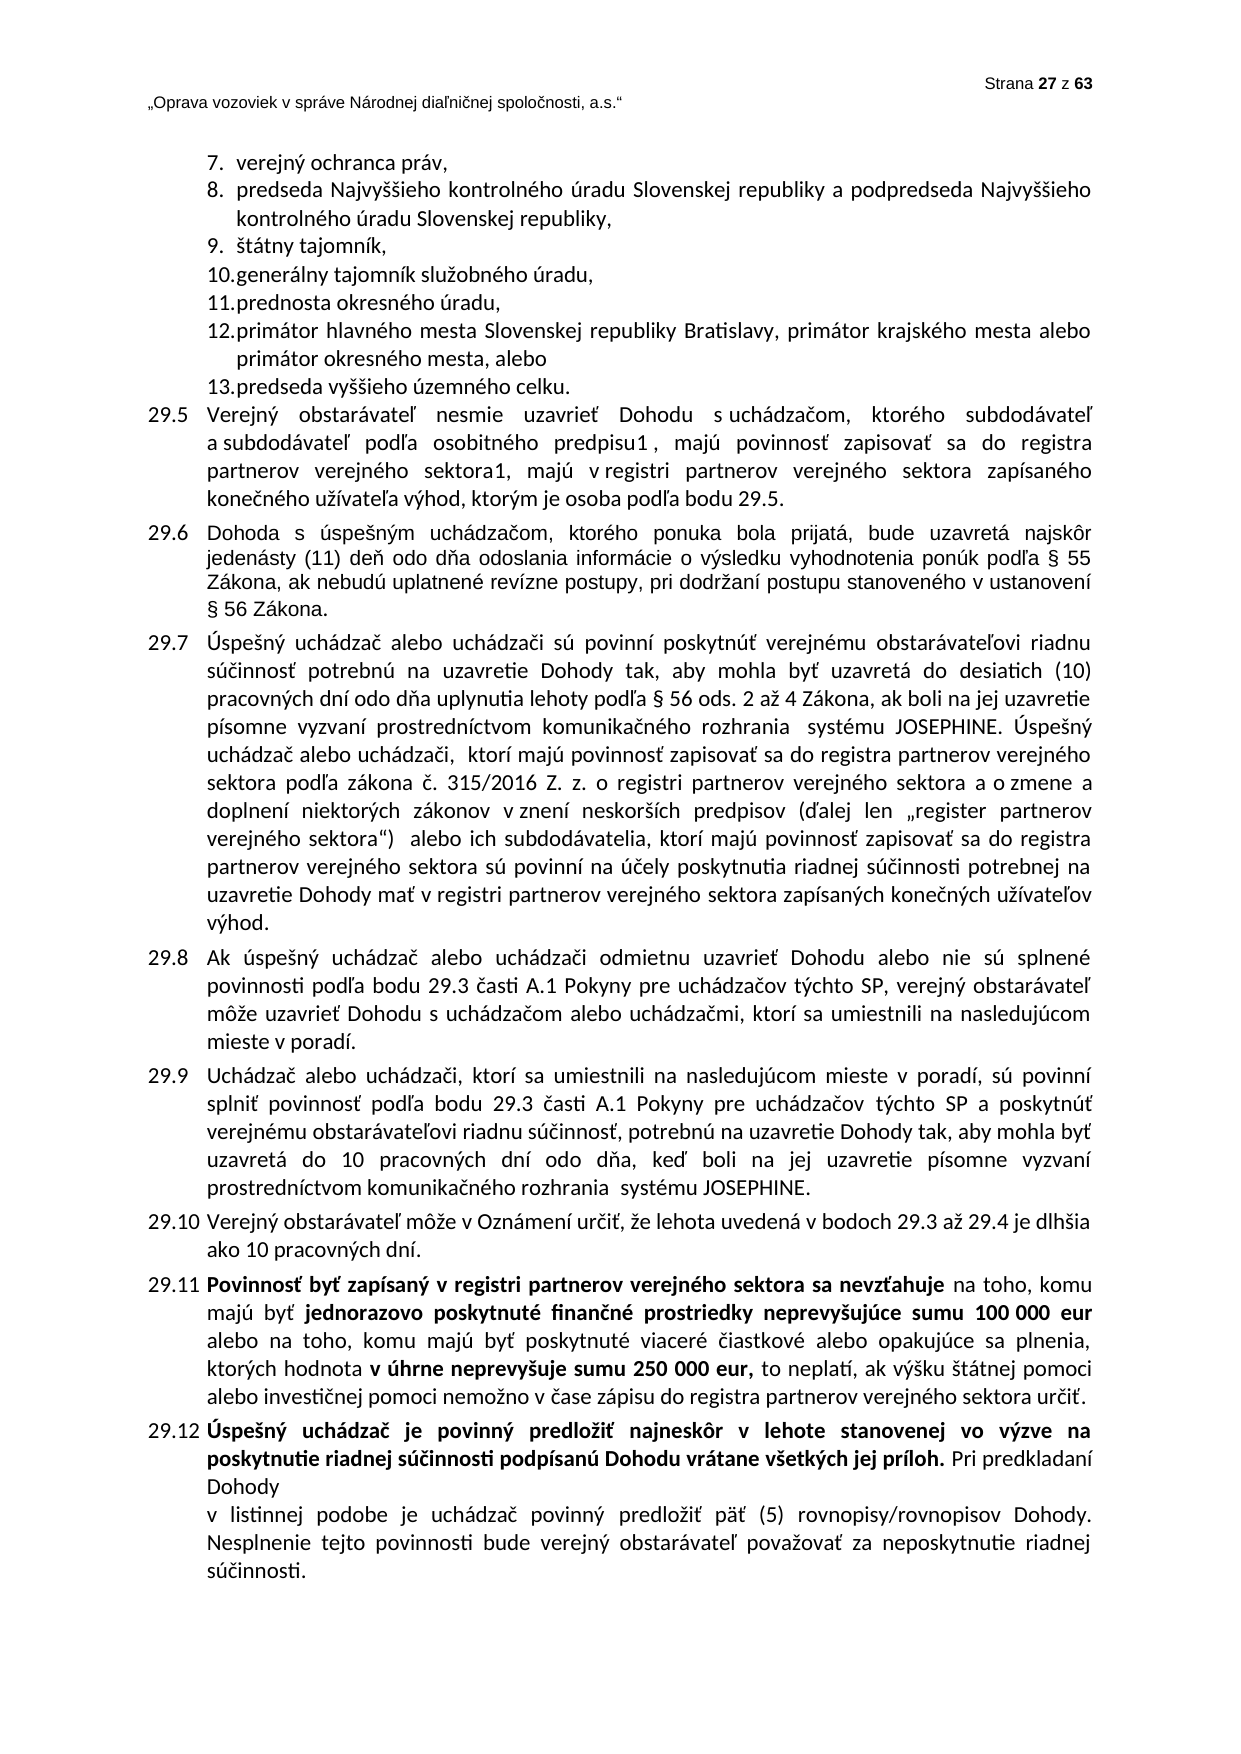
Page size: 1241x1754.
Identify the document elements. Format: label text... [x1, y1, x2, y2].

list štátny tajomník, [207, 232, 1093, 260]
list predseda Najvyššieho kontrolného úradu Slovenskej republiky a podpredseda Najvyššieho kontrolného úradu Slovenskej republiky, [207, 176, 1093, 232]
list Úspešný uchádzač je povinný predložiť najneskôr v lehote stanovenej vo výzve na poskytnutie riadnej súčinnosti podpísanú Dohodu vrátane všetkých jej príloh. Pri predkladaní Dohody v listinnej podobe je uchádzač povinný predložiť päť (5) rovnopisy/rovnopisov Dohody. Nesplnenie tejto povinnosti bude verejný obstarávateľ považovať za neposkytnutie riadnej súčinnosti. [148, 1416, 1093, 1584]
list Dohoda s úspešným uchádzačom, ktorého ponuka bola prijatá, bude uzavretá najskôr jedenásty (11) deň odo dňa odoslania informácie o výsledku vyhodnotenia ponúk podľa § 55 Zákona, ak nebudú uplatnené revízne postupy, pri dodržaní postupu stanoveného v ustanovení § 56 Zákona. [148, 518, 1093, 622]
list primátor hlavného mesta Slovenskej republiky Bratislavy, primátor krajského mesta alebo primátor okresného mesta, alebo [207, 316, 1093, 372]
list prednosta okresného úradu, [207, 288, 1093, 316]
list generálny tajomník služobného úradu, [207, 260, 1093, 288]
list Verejný obstarávateľ môže v Oznámení určiť, že lehota uvedená v bodoch 29.3 až 29.4 je dlhšia ako 10 pracovných dní. [148, 1207, 1093, 1263]
list Úspešný uchádzač alebo uchádzači sú povinní poskytnúť verejnému obstarávateľovi riadnu súčinnosť potrebnú na uzavretie Dohody tak, aby mohla byť uzavretá do desiatich (10) pracovných dní odo dňa uplynutia lehoty podľa § 56 ods. 2 až 4 Zákona, ak boli na jej uzavretie písomne vyzvaní prostredníctvom komunikačného rozhrania systému JOSEPHINE. Úspešný uchádzač alebo uchádzači, ktorí majú povinnosť zapisovať sa do registra partnerov verejného sektora podľa zákona č. 315/2016 Z. z. o registri partnerov verejného sektora a o zmene a doplnení niektorých zákonov v znení neskorších predpisov (ďalej len „register partnerov verejného sektora“) alebo ich subdodávatelia, ktorí majú povinnosť zapisovať sa do registra partnerov verejného sektora sú povinní na účely poskytnutia riadnej súčinnosti potrebnej na uzavretie Dohody mať v registri partnerov verejného sektora zapísaných konečných užívateľov výhod. [148, 628, 1093, 937]
list Ak úspešný uchádzač alebo uchádzači odmietnu uzavrieť Dohodu alebo nie sú splnené povinnosti podľa bodu 29.3 časti A.1 Pokyny pre uchádzačov týchto SP, verejný obstarávateľ môže uzavrieť Dohodu s uchádzačom alebo uchádzačmi, ktorí sa umiestnili na nasledujúcom mieste v poradí. [148, 943, 1093, 1055]
list predseda vyššieho územného celku. [207, 372, 1093, 400]
list Povinnosť byť zapísaný v registri partnerov verejného sektora sa nevzťahuje na toho, komu majú byť jednorazovo poskytnuté finančné prostriedky neprevyšujúce sumu 100 000 eur alebo na toho, komu majú byť poskytnuté viaceré čiastkové alebo opakujúce sa plnenia, ktorých hodnota v úhrne neprevyšuje sumu 250 000 eur, to neplatí, ak výšku štátnej pomoci alebo investičnej pomoci nemožno v čase zápisu do registra partnerov verejného sektora určiť. [148, 1270, 1093, 1410]
list Verejný obstarávateľ nesmie uzavrieť Dohodu s uchádzačom, ktorého subdodávateľ a subdodávateľ podľa osobitného predpisu1 , majú povinnosť zapisovať sa do registra partnerov verejného sektora1, majú v registri partnerov verejného sektora zapísaného konečného užívateľa výhod, ktorým je osoba podľa bodu 29.5. [148, 400, 1093, 512]
list verejný ochranca práv, [207, 148, 1093, 176]
list Uchádzač alebo uchádzači, ktorí sa umiestnili na nasledujúcom mieste v poradí, sú povinní splniť povinnosť podľa bodu 29.3 časti A.1 Pokyny pre uchádzačov týchto SP a poskytnúť verejnému obstarávateľovi riadnu súčinnosť, potrebnú na uzavretie Dohody tak, aby mohla byť uzavretá do 10 pracovných dní odo dňa, keď boli na jej uzavretie písomne vyzvaní prostredníctvom komunikačného rozhrania systému JOSEPHINE. [148, 1061, 1093, 1201]
